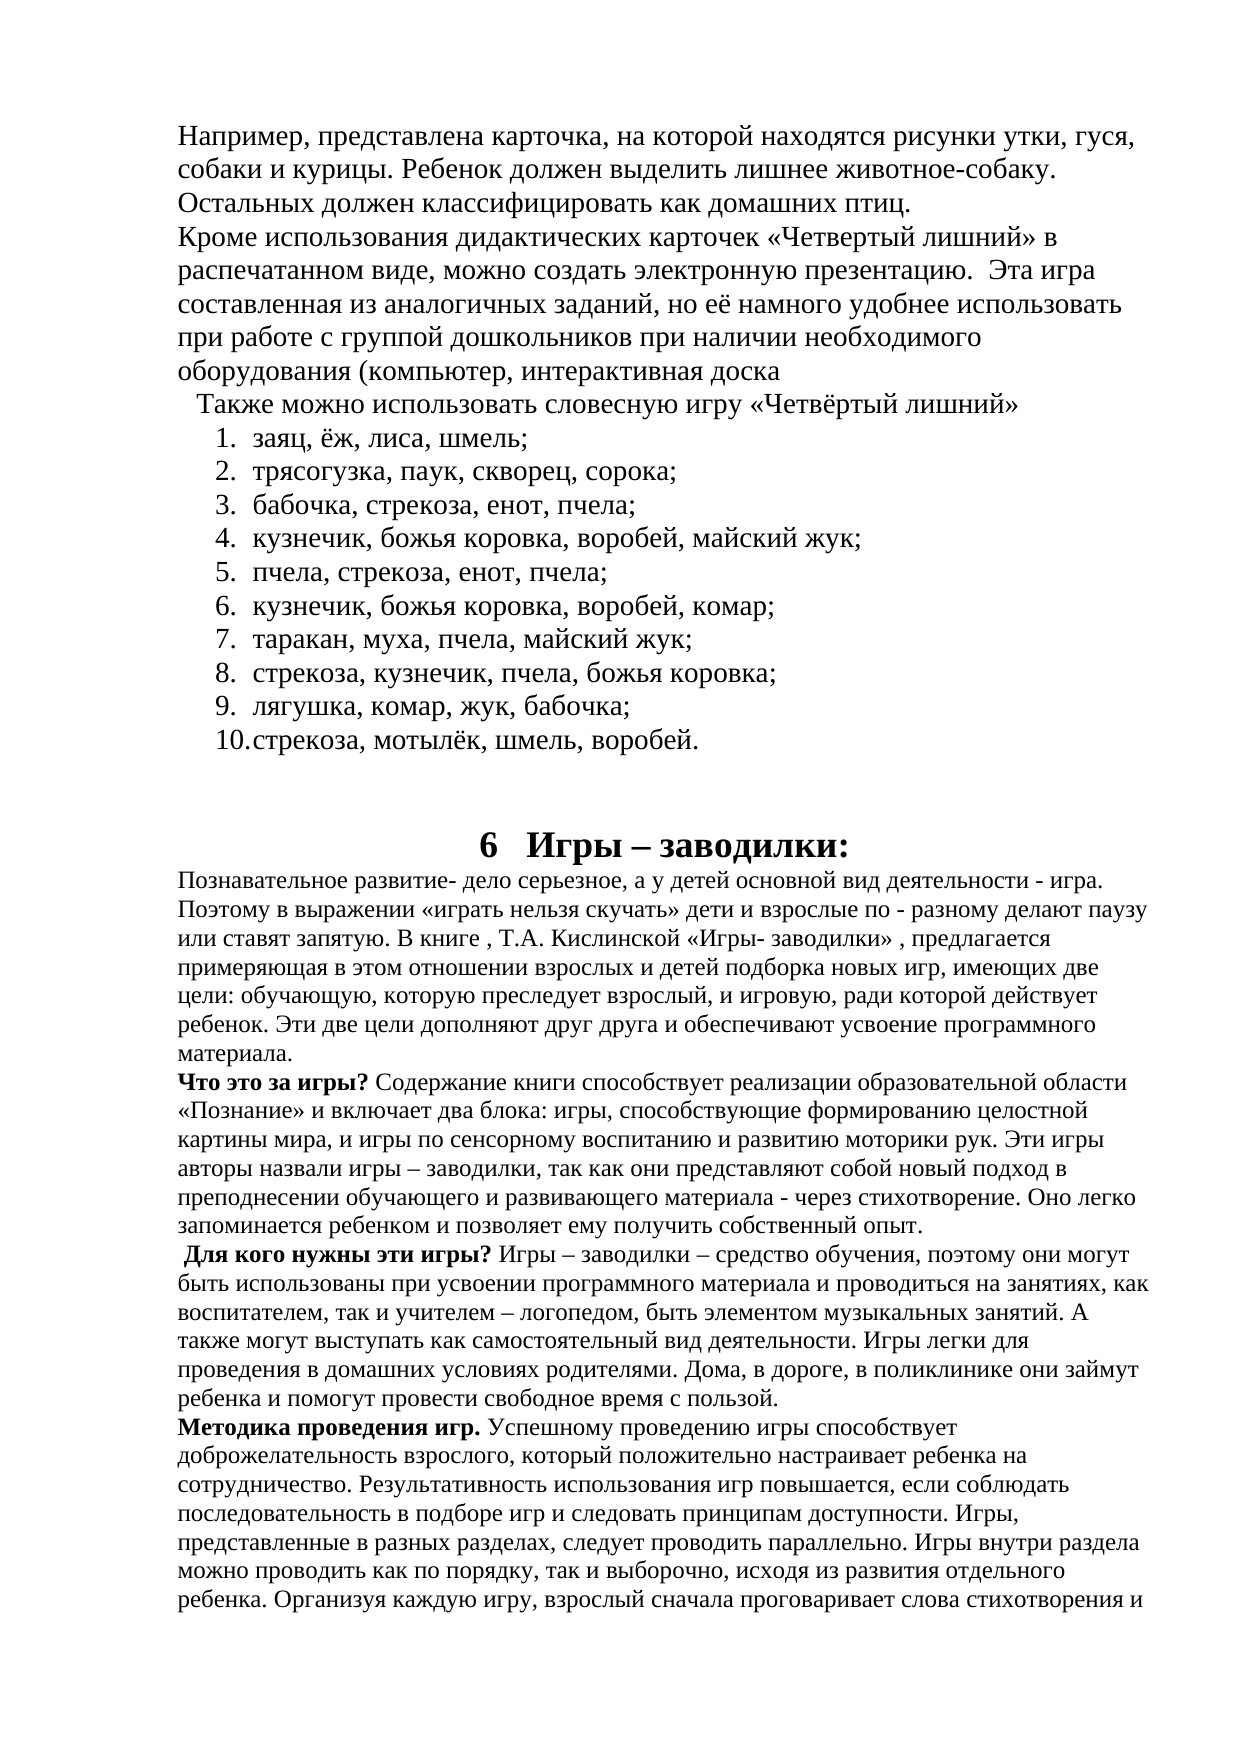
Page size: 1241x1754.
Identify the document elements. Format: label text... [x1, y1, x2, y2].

list пчела, стрекоза, енот, пчела; [215, 554, 1152, 588]
list таракан, муха, пчела, майский жук; [215, 621, 1152, 655]
list лягушка, комар, жук, бабочка; [215, 688, 1152, 722]
list кузнечик, божья коровка, воробей, майский жук; [215, 521, 1152, 554]
list заяц, ёж, лиса, шмель; [215, 420, 1152, 453]
text Кроме использования дидактических карточек «Четвертый лишний» в распечатанном виде, можно создать электронную презентацию. Эта игра составленная из аналогичных заданий, но её намного удобнее использовать при работе с группой дошкольников при наличии необходимого оборудования (компьютер, интерактивная доска [177, 219, 1152, 386]
list кузнечик, божья коровка, воробей, комар; [215, 588, 1152, 621]
text 6 Игры – заводилки: [177, 822, 1152, 866]
text Познавательное развитие- дело серьезное, а у детей основной вид деятельности - игра. Поэтому в выражении «играть нельзя скучать» дети и взрослые по - разному делают паузу или ставят запятую. В книге , Т.А. Кислинской «Игры- заводилки» , предлагается примеряющая в этом отношении взрослых и детей подборка новых игр, имеющих две цели: обучающую, которую преследует взрослый, и игровую, ради которой действует ребенок. Эти две цели дополняют друг друга и обеспечивают усвоение программного материала. [177, 866, 1152, 1067]
text Что это за игры? Содержание книги способствует реализации образовательной области «Познание» и включает два блока: игры, способствующие формированию целостной картины мира, и игры по сенсорному воспитанию и развитию моторики рук. Эти игры авторы назвали игры – заводилки, так как они представляют собой новый подход в преподнесении обучающего и развивающего материала - через стихотворение. Оно легко запоминается ребенком и позволяет ему получить собственный опыт. [177, 1067, 1152, 1239]
list трясогузка, паук, скворец, сорока; [215, 453, 1152, 487]
list стрекоза, мотылёк, шмель, воробей. [215, 722, 1152, 755]
list бабочка, стрекоза, енот, пчела; [215, 487, 1152, 521]
text Например, представлена карточка, на которой находятся рисунки утки, гуся, собаки и курицы. Ребенок должен выделить лишнее животное-собаку. Остальных должен классифицировать как домашних птиц. [177, 118, 1152, 219]
text Также можно использовать словесную игру «Четвёртый лишний» [177, 386, 1152, 420]
text Для кого нужны эти игры? Игры – заводилки – средство обучения, поэтому они могут быть использованы при усвоении программного материала и проводиться на занятиях, как воспитателем, так и учителем – логопедом, быть элементом музыкальных занятий. А также могут выступать как самостоятельный вид деятельности. Игры легки для проведения в домашних условиях родителями. Дома, в дороге, в поликлинике они займут ребенка и помогут провести свободное время с пользой. [177, 1239, 1152, 1412]
list стрекоза, кузнечик, пчела, божья коровка; [215, 655, 1152, 688]
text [177, 1412, 1152, 1613]
